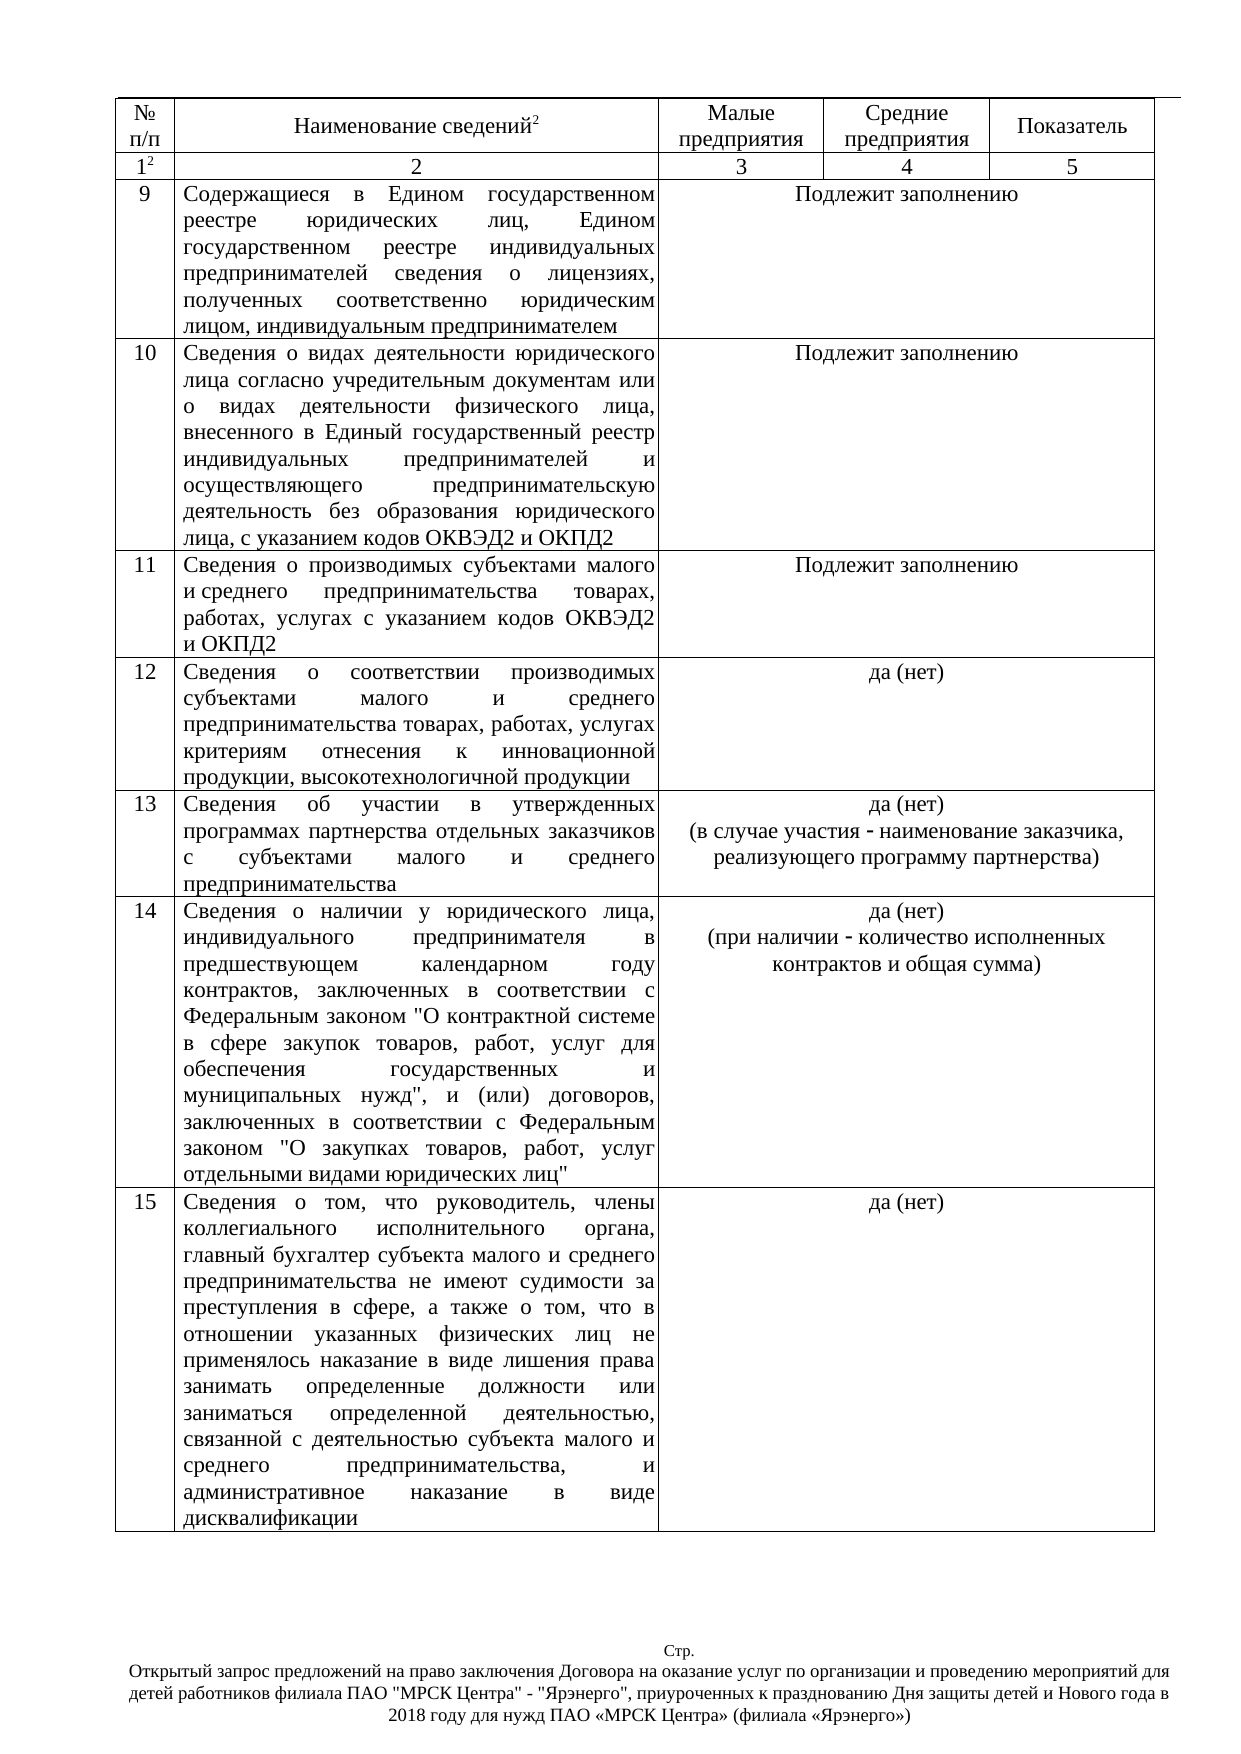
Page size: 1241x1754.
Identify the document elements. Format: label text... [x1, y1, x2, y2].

table_cell Сведения о производимых субъектами малого и среднего предпринимательства товарах, работах, услугах с указанием кодов ОКВЭД2 и ОКПД2 [175, 551, 658, 657]
table_cell да (нет) [659, 658, 1154, 789]
table_cell Содержащиеся в Едином государственном реестре юридических лиц, Едином государственном реестре индивидуальных предпринимателей сведения о лицензиях, полученных соответственно юридическим лицом, индивидуальным предпринимателем [175, 180, 658, 338]
table_cell да (нет) (при наличии количество исполненных контрактов и общая сумма) [659, 897, 1154, 1187]
table_cell 10 [116, 339, 174, 550]
table_cell 5 [990, 153, 1154, 179]
table_cell 2 [175, 153, 658, 179]
table_cell Сведения о том, что руководитель, члены коллегиального исполнительного органа, главный бухгалтер субъекта малого и среднего предпринимательства не имеют судимости за преступления в сфере, а также о том, что в отношении указанных физических лиц не применялось наказание в виде лишения права занимать определенные должности или заниматься определенной деятельностью, связанной с деятельностью субъекта малого и среднего предпринимательства, и административное наказание в виде дисквалификации [175, 1188, 658, 1531]
table_cell Сведения о наличии у юридического лица, индивидуального предпринимателя в предшествующем календарном году контрактов, заключенных в соответствии с Федеральным законом "О контрактной системе в сфере закупок товаров, работ, услуг для обеспечения государственных и муниципальных нужд", и (или) договоров, заключенных в соответствии с Федеральным законом "О закупках товаров, работ, услуг отдельными видами юридических лиц" [175, 897, 658, 1187]
table_cell 11 [116, 551, 174, 657]
table_cell 4 [824, 153, 989, 179]
table_header Малые предприятия [659, 99, 823, 152]
table_cell 13 [116, 791, 174, 896]
table_cell 14 [116, 897, 174, 1187]
table_cell Подлежит заполнению [659, 551, 1154, 657]
table_cell Подлежит заполнению [659, 180, 1154, 338]
table_cell Сведения о видах деятельности юридического лица согласно учредительным документам или о видах деятельности физического лица, внесенного в Единый государственный реестр индивидуальных предпринимателей и осуществляющего предпринимательскую деятельность без образования юридического лица, с указанием кодов ОКВЭД2 и ОКПД2 [175, 339, 658, 550]
table_header Наименование сведений2 [175, 99, 658, 152]
table_cell 3 [659, 153, 823, 179]
table_header Показатель [990, 99, 1154, 152]
table_cell да (нет) (в случае участия наименование заказчика, реализующего программу партнерства) [659, 791, 1154, 896]
table_cell Подлежит заполнению [659, 339, 1154, 550]
table_cell да (нет) [659, 1188, 1154, 1531]
table_cell 12 [116, 658, 174, 789]
table_header № п/п [116, 99, 174, 152]
table_header Средние предприятия [824, 99, 989, 152]
table_cell Сведения о соответствии производимых субъектами малого и среднего предпринимательства товарах, работах, услугах критериям отнесения к инновационной продукции, высокотехнологичной продукции [175, 658, 658, 789]
table_cell 12 [116, 153, 174, 179]
table_cell 15 [116, 1188, 174, 1531]
table_cell Сведения об участии в утвержденных программах партнерства отдельных заказчиков с субъектами малого и среднего предпринимательства [175, 791, 658, 896]
table_cell 9 [116, 180, 174, 338]
